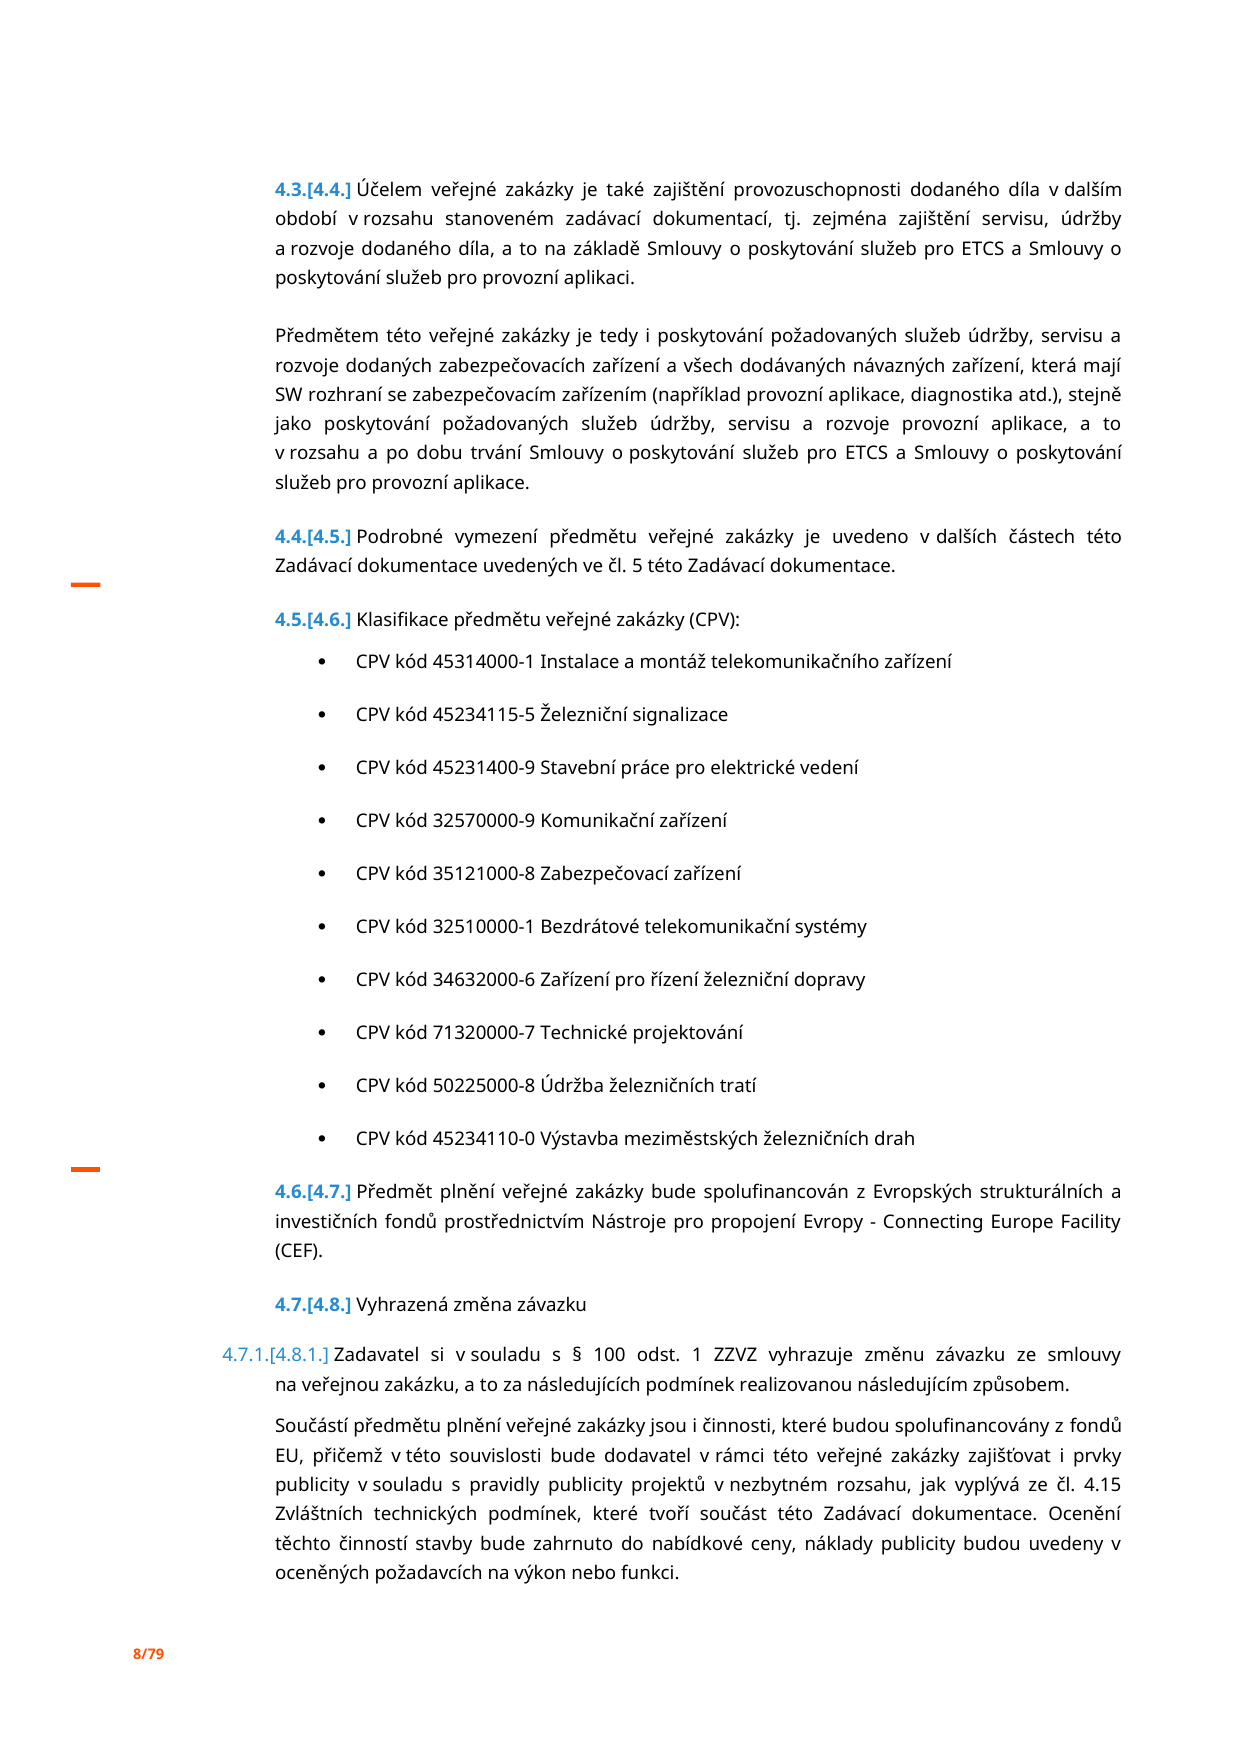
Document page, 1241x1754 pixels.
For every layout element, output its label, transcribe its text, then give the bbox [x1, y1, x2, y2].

list CPV kód 45314000-1 Instalace a montáž telekomunikačního zařízení [318, 648, 1122, 674]
text Předmětem této veřejné zakázky je tedy i poskytování požadovaných služeb údržby, servisu a rozvoje dodaných zabezpečovacích zařízení a všech dodávaných návazných zařízení, která mají SW rozhraní se zabezpečovacím zařízením (například provozní aplikace, diagnostika atd.), stejně jako poskytování požadovaných služeb údržby, servisu a rozvoje provozní aplikace, a to v rozsahu a po dobu trvání Smlouvy o poskytování služeb pro ETCS a Smlouvy o poskytování služeb pro provozní aplikace. [275, 323, 1122, 494]
text Účelem veřejné zakázky je také zajištění provozuschopnosti dodaného díla v dalším období v rozsahu stanoveném zadávací dokumentací, tj. zejména zajištění servisu, údržby a rozvoje dodaného díla, a to na základě Smlouvy o poskytování služeb pro ETCS a Smlouvy o poskytování služeb pro provozní aplikaci. [275, 176, 1122, 289]
text Podrobné vymezení předmětu veřejné zakázky je uvedeno v dalších částech této Zadávací dokumentace uvedených ve čl. 5 této Zadávací dokumentace. [275, 523, 1122, 578]
list CPV kód 50225000-8 Údržba železničních tratí [318, 1073, 1122, 1098]
text Klasifikace předmětu veřejné zakázky (CPV): [275, 607, 1122, 632]
list CPV kód 45234115-5 Železniční signalizace [318, 702, 1122, 727]
list CPV kód 32510000-1 Bezdrátové telekomunikační systémy [318, 914, 1122, 939]
text Předmět plnění veřejné zakázky bude spolufinancován z Evropských strukturálních a investičních fondů prostřednictvím Nástroje pro propojení Evropy - Connecting Europe Facility (CEF). [275, 1179, 1122, 1263]
text Součástí předmětu plnění veřejné zakázky jsou i činnosti, které budou spolufinancovány z fondů EU, přičemž v této souvislosti bude dodavatel v rámci této veřejné zakázky zajišťovat i prvky publicity v souladu s pravidly publicity projektů v nezbytném rozsahu, jak vyplývá ze čl. 4.15 Zvláštních technických podmínek, které tvoří součást této Zadávací dokumentace. Ocenění těchto činností stavby bude zahrnuto do nabídkové ceny, náklady publicity budou uvedeny v oceněných požadavcích na výkon nebo funkci. [275, 1413, 1122, 1584]
text Zadavatel si v souladu s § 100 odst. 1 ZZVZ vyhrazuje změnu závazku ze smlouvy na veřejnou zakázku, a to za následujících podmínek realizovanou následujícím způsobem. [275, 1342, 1122, 1396]
text Vyhrazená změna závazku [275, 1292, 1122, 1317]
list CPV kód 45234110-0 Výstavba meziměstských železničních drah [318, 1126, 1122, 1151]
list CPV kód 35121000-8 Zabezpečovací zařízení [318, 861, 1122, 886]
list CPV kód 71320000-7 Technické projektování [318, 1020, 1122, 1045]
list CPV kód 34632000-6 Zařízení pro řízení železniční dopravy [318, 967, 1122, 992]
list CPV kód 45231400-9 Stavební práce pro elektrické vedení [318, 754, 1122, 780]
list CPV kód 32570000-9 Komunikační zařízení [318, 808, 1122, 833]
